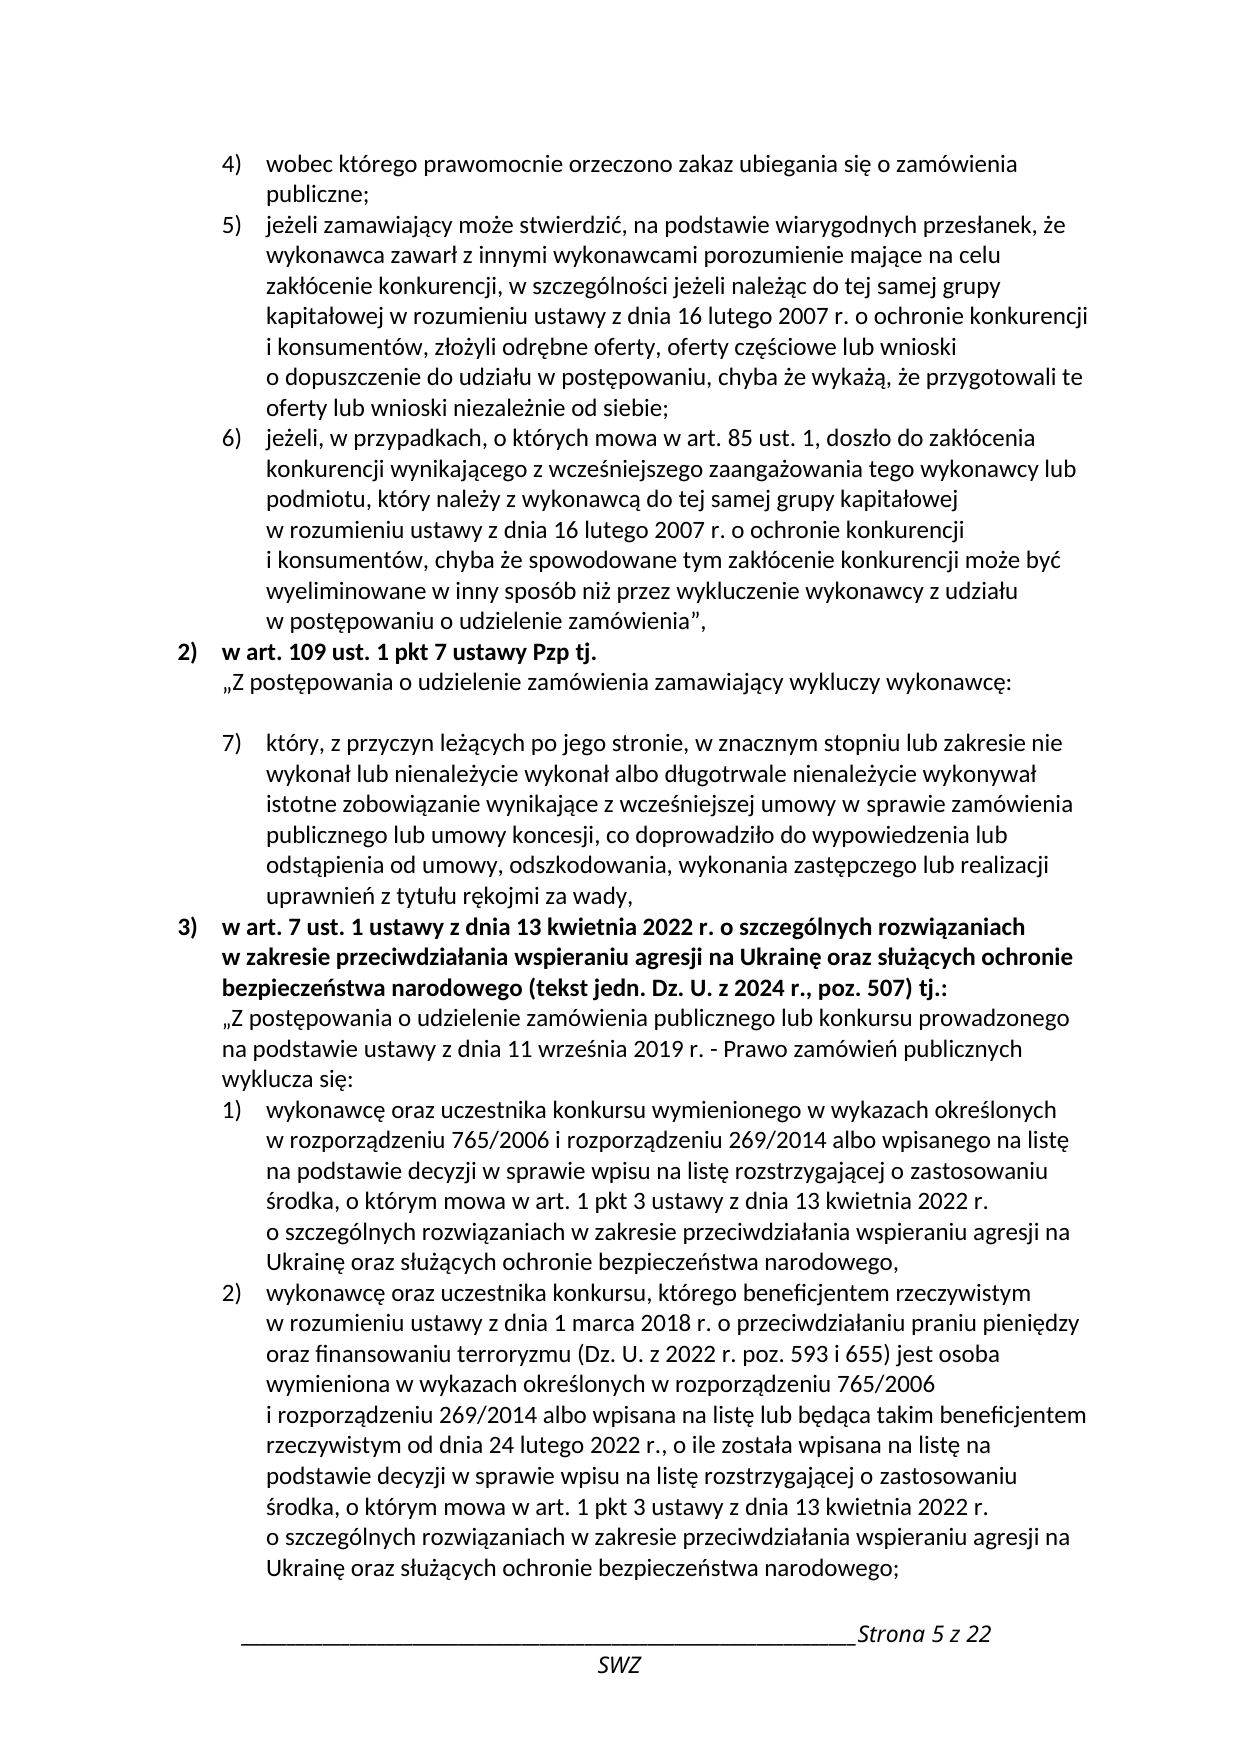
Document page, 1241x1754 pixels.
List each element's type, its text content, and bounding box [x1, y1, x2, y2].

list „Z postępowania o udzielenie zamówienia zamawiający wykluczy wykonawcę: [222, 667, 1092, 697]
list wobec którego prawomocnie orzeczono zakaz ubiegania się o zamówienia publiczne; [222, 148, 1092, 209]
list jeżeli, w przypadkach, o których mowa w art. 85 ust. 1, doszło do zakłócenia konkurencji wynikającego z wcześniejszego zaangażowania tego wykonawcy lub podmiotu, który należy z wykonawcą do tej samej grupy kapitałowej w rozumieniu ustawy z dnia 16 lutego 2007 r. o ochronie konkurencji i konsumentów, chyba że spowodowane tym zakłócenie konkurencji może być wyeliminowane w inny sposób niż przez wykluczenie wykonawcy z udziału w postępowaniu o udzielenie zamówienia”, [222, 422, 1092, 636]
list „Z postępowania o udzielenie zamówienia publicznego lub konkursu prowadzonego na podstawie ustawy z dnia 11 września 2019 r. - Prawo zamówień publicznych wyklucza się: [222, 1002, 1092, 1094]
list który, z przyczyn leżących po jego stronie, w znacznym stopniu lub zakresie nie wykonał lub nienależycie wykonał albo długotrwale nienależycie wykonywał istotne zobowiązanie wynikające z wcześniejszej umowy w sprawie zamówienia publicznego lub umowy koncesji, co doprowadziło do wypowiedzenia lub odstąpienia od umowy, odszkodowania, wykonania zastępczego lub realizacji uprawnień z tytułu rękojmi za wady, [222, 728, 1092, 911]
list w art. 7 ust. 1 ustawy z dnia 13 kwietnia 2022 r. o szczególnych rozwiązaniach w zakresie przeciwdziałania wspieraniu agresji na Ukrainę oraz służących ochronie bezpieczeństwa narodowego (tekst jedn. Dz. U. z 2024 r., poz. 507) tj.: [177, 911, 1092, 1002]
list jeżeli zamawiający może stwierdzić, na podstawie wiarygodnych przesłanek, że wykonawca zawarł z innymi wykonawcami porozumienie mające na celu zakłócenie konkurencji, w szczególności jeżeli należąc do tej samej grupy kapitałowej w rozumieniu ustawy z dnia 16 lutego 2007 r. o ochronie konkurencji i konsumentów, złożyli odrębne oferty, oferty częściowe lub wnioski o dopuszczenie do udziału w postępowaniu, chyba że wykażą, że przygotowali te oferty lub wnioski niezależnie od siebie; [222, 209, 1092, 422]
list wykonawcę oraz uczestnika konkursu, którego beneficjentem rzeczywistym w rozumieniu ustawy z dnia 1 marca 2018 r. o przeciwdziałaniu praniu pieniędzy oraz finansowaniu terroryzmu (Dz. U. z 2022 r. poz. 593 i 655) jest osoba wymieniona w wykazach określonych w rozporządzeniu 765/2006 i rozporządzeniu 269/2014 albo wpisana na listę lub będąca takim beneficjentem rzeczywistym od dnia 24 lutego 2022 r., o ile została wpisana na listę na podstawie decyzji w sprawie wpisu na listę rozstrzygającej o zastosowaniu środka, o którym mowa w art. 1 pkt 3 ustawy z dnia 13 kwietnia 2022 r. o szczególnych rozwiązaniach w zakresie przeciwdziałania wspieraniu agresji na Ukrainę oraz służących ochronie bezpieczeństwa narodowego; [222, 1277, 1092, 1582]
list wykonawcę oraz uczestnika konkursu wymienionego w wykazach określonych w rozporządzeniu 765/2006 i rozporządzeniu 269/2014 albo wpisanego na listę na podstawie decyzji w sprawie wpisu na listę rozstrzygającej o zastosowaniu środka, o którym mowa w art. 1 pkt 3 ustawy z dnia 13 kwietnia 2022 r. o szczególnych rozwiązaniach w zakresie przeciwdziałania wspieraniu agresji na Ukrainę oraz służących ochronie bezpieczeństwa narodowego, [222, 1094, 1092, 1277]
list w art. 109 ust. 1 pkt 7 ustawy Pzp tj. [177, 636, 1092, 667]
